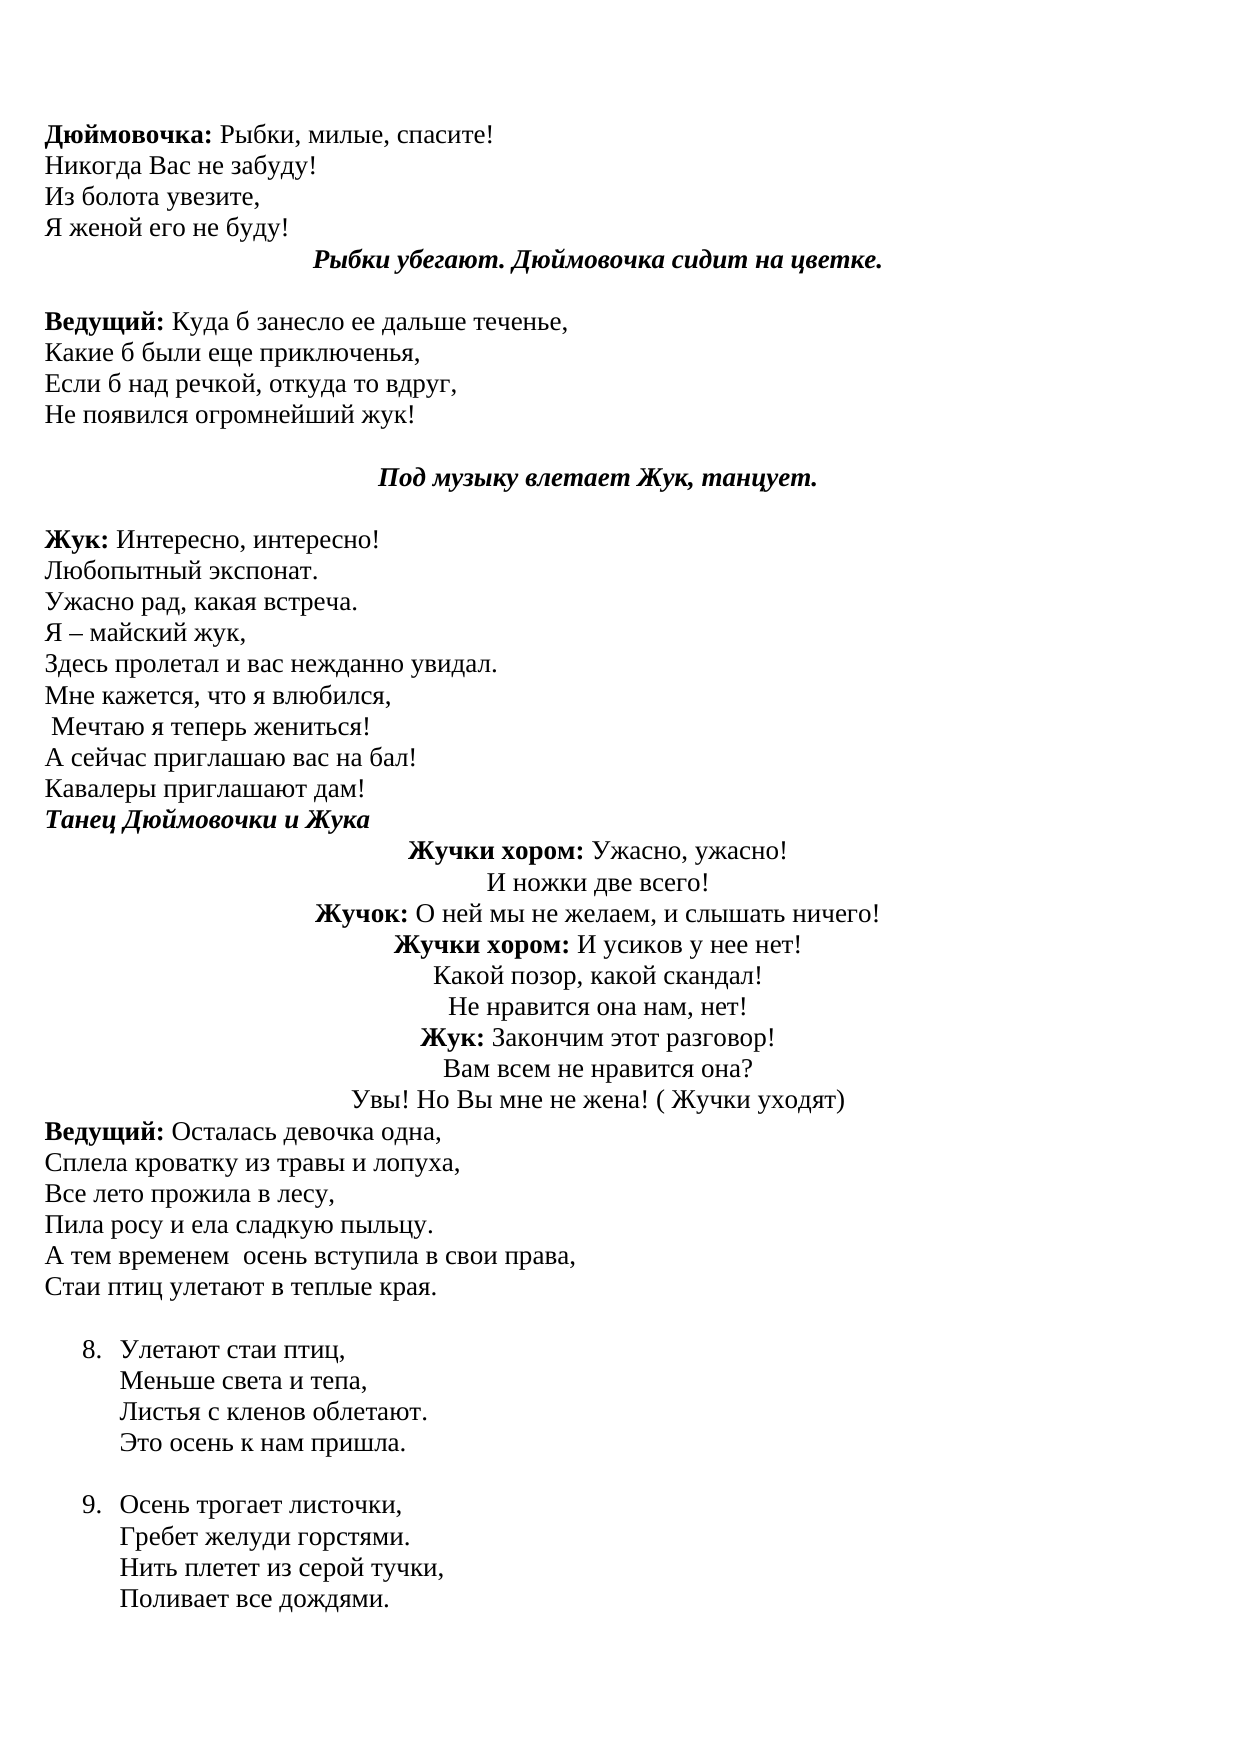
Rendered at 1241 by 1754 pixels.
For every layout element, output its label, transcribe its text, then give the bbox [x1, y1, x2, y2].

list Поливает все дождями. [119, 1582, 1152, 1613]
text Рыбки убегают. Дюймовочка сидит на цветке. [44, 243, 1152, 274]
text Никогда Вас не забуду! [44, 149, 1152, 180]
text Любопытный экспонат. [44, 554, 1152, 585]
text Из болота увезите, [44, 180, 1152, 212]
text Я – майский жук, [44, 616, 1152, 648]
text Пила росу и ела сладкую пыльцу. [44, 1208, 1152, 1239]
text Если б над речкой, откуда то вдруг, [44, 367, 1152, 398]
text Здесь пролетал и вас нежданно увидал. [44, 648, 1152, 679]
text Увы! Но Вы мне не жена! ( Жучки уходят) [44, 1084, 1152, 1115]
text Жук: Интересно, интересно! [44, 523, 1152, 554]
text Ведущий: Осталась девочка одна, [44, 1115, 1152, 1146]
text Кавалеры приглашают дам! [44, 772, 1152, 803]
text Все лето прожила в лесу, [44, 1177, 1152, 1208]
text Какие б были еще приключенья, [44, 336, 1152, 367]
text Под музыку влетает Жук, танцует. [44, 461, 1152, 492]
text Ведущий: Куда б занесло ее дальше теченье, [44, 305, 1152, 336]
list Осень трогает листочки, [82, 1488, 1152, 1520]
text Стаи птиц улетают в теплые края. [44, 1271, 1152, 1302]
text Не нравится она нам, нет! [44, 990, 1152, 1021]
text Я женой его не буду! [44, 212, 1152, 243]
text А тем временем осень вступила в свои права, [44, 1239, 1152, 1271]
list Это осень к нам пришла. [119, 1426, 1152, 1457]
text Жучки хором: Ужасно, ужасно! [44, 834, 1152, 866]
text Вам всем не нравится она? [44, 1052, 1152, 1084]
text Какой позор, какой скандал! [44, 959, 1152, 990]
text Мечтаю я теперь жениться! [44, 710, 1152, 741]
text Танец Дюймовочки и Жука [44, 803, 1152, 834]
text Жучки хором: И усиков у нее нет! [44, 928, 1152, 959]
text Жук: Закончим этот разговор! [44, 1021, 1152, 1052]
list Гребет желуди горстями. [119, 1520, 1152, 1551]
text Жучок: О ней мы не желаем, и слышать ничего! [44, 897, 1152, 928]
list Улетают стаи птиц, [82, 1333, 1152, 1364]
list Меньше света и тепа, [119, 1364, 1152, 1395]
list Листья с кленов облетают. [119, 1395, 1152, 1426]
text Дюймовочка: Рыбки, милые, спасите! [44, 118, 1152, 149]
text И ножки две всего! [44, 866, 1152, 897]
text Мне кажется, что я влюбился, [44, 679, 1152, 710]
list Нить плетет из серой тучки, [119, 1551, 1152, 1582]
text Ужасно рад, какая встреча. [44, 585, 1152, 616]
text Сплела кроватку из травы и лопуха, [44, 1146, 1152, 1177]
text А сейчас приглашаю вас на бал! [44, 741, 1152, 772]
text Не появился огромнейший жук! [44, 398, 1152, 429]
